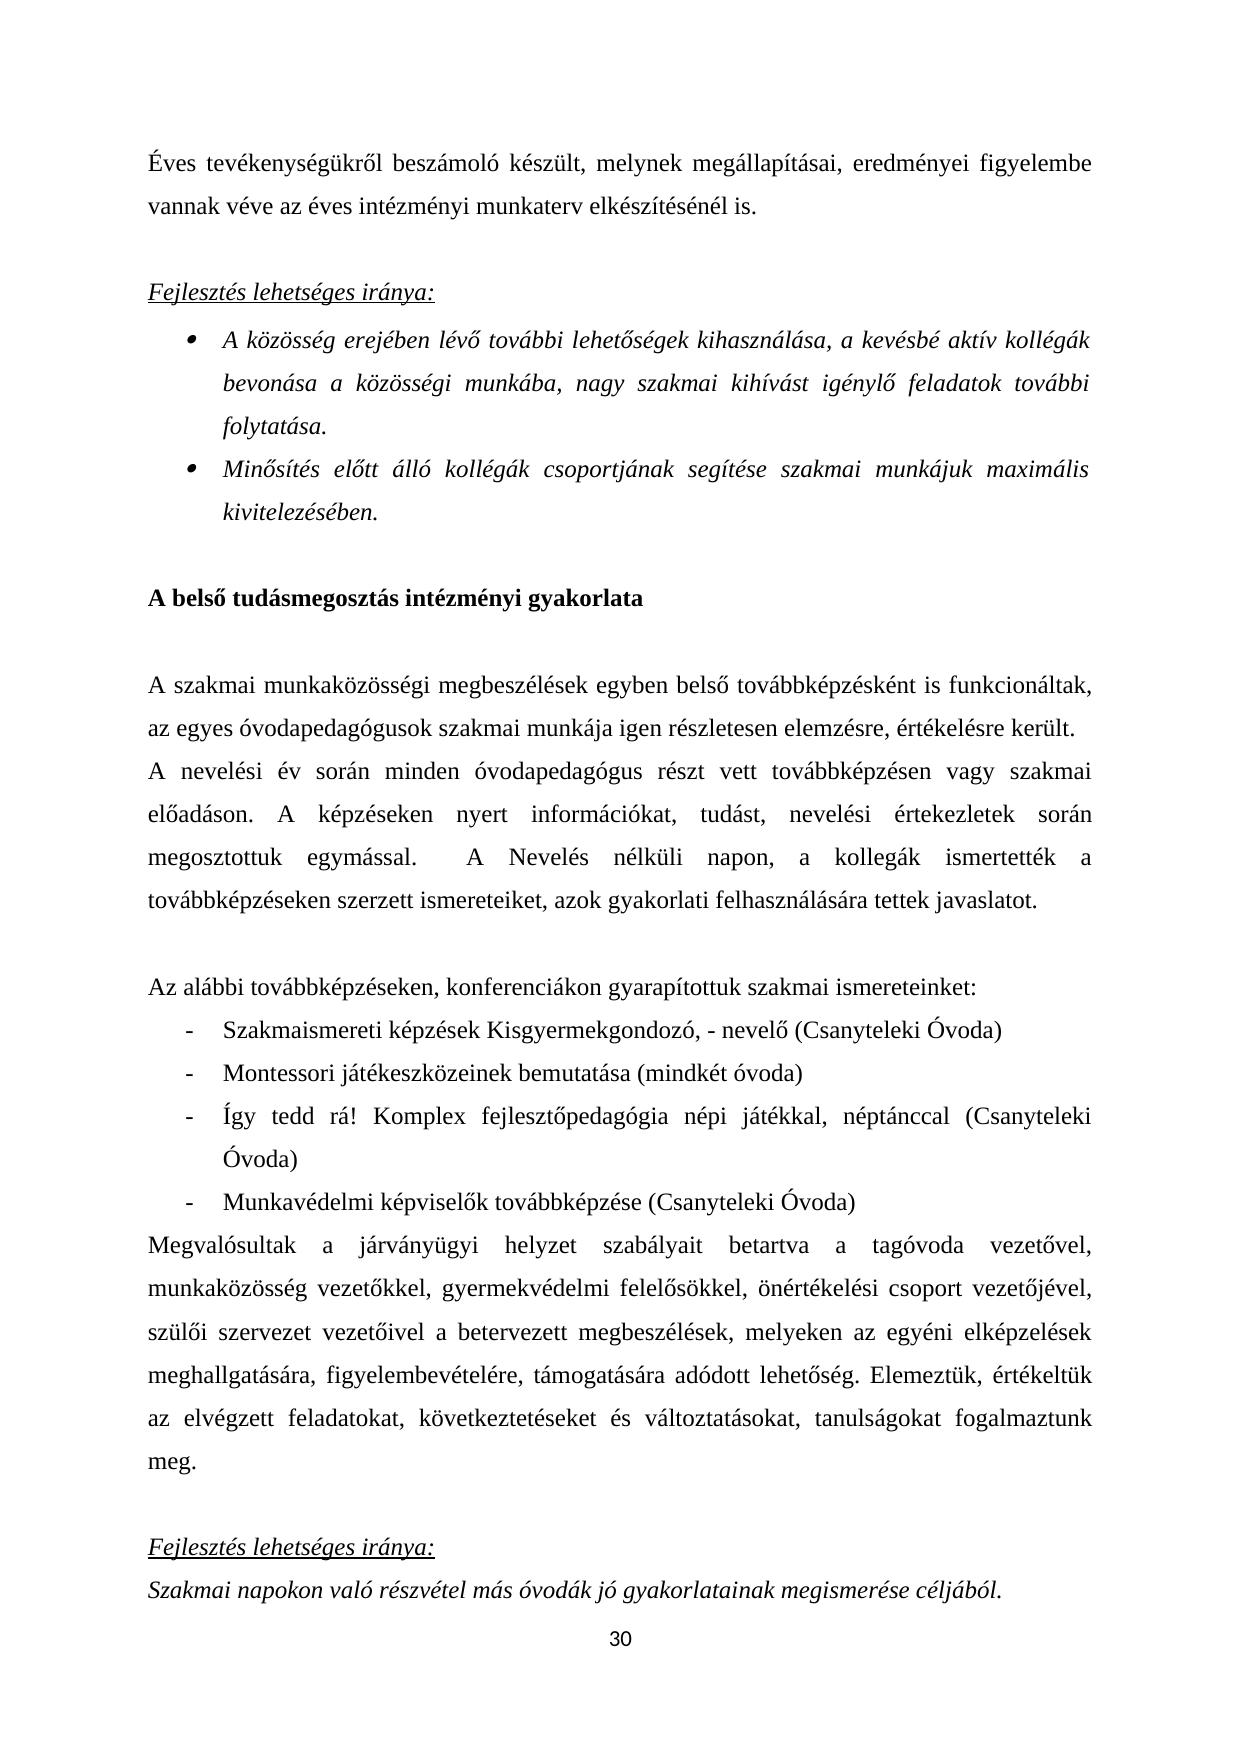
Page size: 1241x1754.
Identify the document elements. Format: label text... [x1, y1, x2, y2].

list Montessori játékeszközeinek bemutatása (mindkét óvoda) [185, 1058, 1093, 1087]
text Szakmai napokon való részvétel más óvodák jó gyakorlatainak megismerése céljából. [148, 1575, 1093, 1604]
text Megvalósultak a járványügyi helyzet szabályait betartva a tagóvoda vezetővel, munkaközösség vezetőkkel, gyermekvédelmi felelősökkel, önértékelési csoport vezetőjével, szülői szervezet vezetőivel a betervezett megbeszélések, melyeken az egyéni elképzelések meghallgatására, figyelembevételére, támogatására adódott lehetőség. Elemeztük, értékeltük az elvégzett feladatokat, következtetéseket és változtatásokat, tanulságokat fogalmaztunk meg. [148, 1230, 1093, 1475]
text Fejlesztés lehetséges iránya: [148, 277, 1093, 306]
list Minősítés előtt álló kollégák csoportjának segítése szakmai munkájuk maximális kivitelezésében. [185, 454, 1093, 526]
text A nevelési év során minden óvodapedagógus részt vett továbbképzésen vagy szakmai előadáson. A képzéseken nyert információkat, tudást, nevelési értekezletek során megosztottuk egymással. A Nevelés nélküli napon, a kollegák ismertették a továbbképzéseken szerzett ismereteiket, azok gyakorlati felhasználására tettek javaslatot. [148, 756, 1093, 914]
list Így tedd rá! Komplex fejlesztőpedagógia népi játékkal, néptánccal (Csanyteleki Óvoda) [185, 1101, 1093, 1173]
text A szakmai munkaközösségi megbeszélések egyben belső továbbképzésként is funkcionáltak, az egyes óvodapedagógusok szakmai munkája igen részletesen elemzésre, értékelésre került. [148, 670, 1093, 742]
list Munkavédelmi képviselők továbbképzése (Csanyteleki Óvoda) [185, 1187, 1093, 1216]
list Szakmaismereti képzések Kisgyermekgondozó, - nevelő (Csanyteleki Óvoda) [185, 1015, 1093, 1043]
text A belső tudásmegosztás intézményi gyakorlata [148, 583, 1093, 612]
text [148, 148, 1093, 219]
list A közösség erejében lévő további lehetőségek kihasználása, a kevésbé aktív kollégák bevonása a közösségi munkába, nagy szakmai kihívást igénylő feladatok további folytatása. [185, 325, 1093, 440]
text Fejlesztés lehetséges iránya: [148, 1532, 1093, 1561]
text Az alábbi továbbképzéseken, konferenciákon gyarapítottuk szakmai ismereteinket: [148, 972, 1093, 1000]
